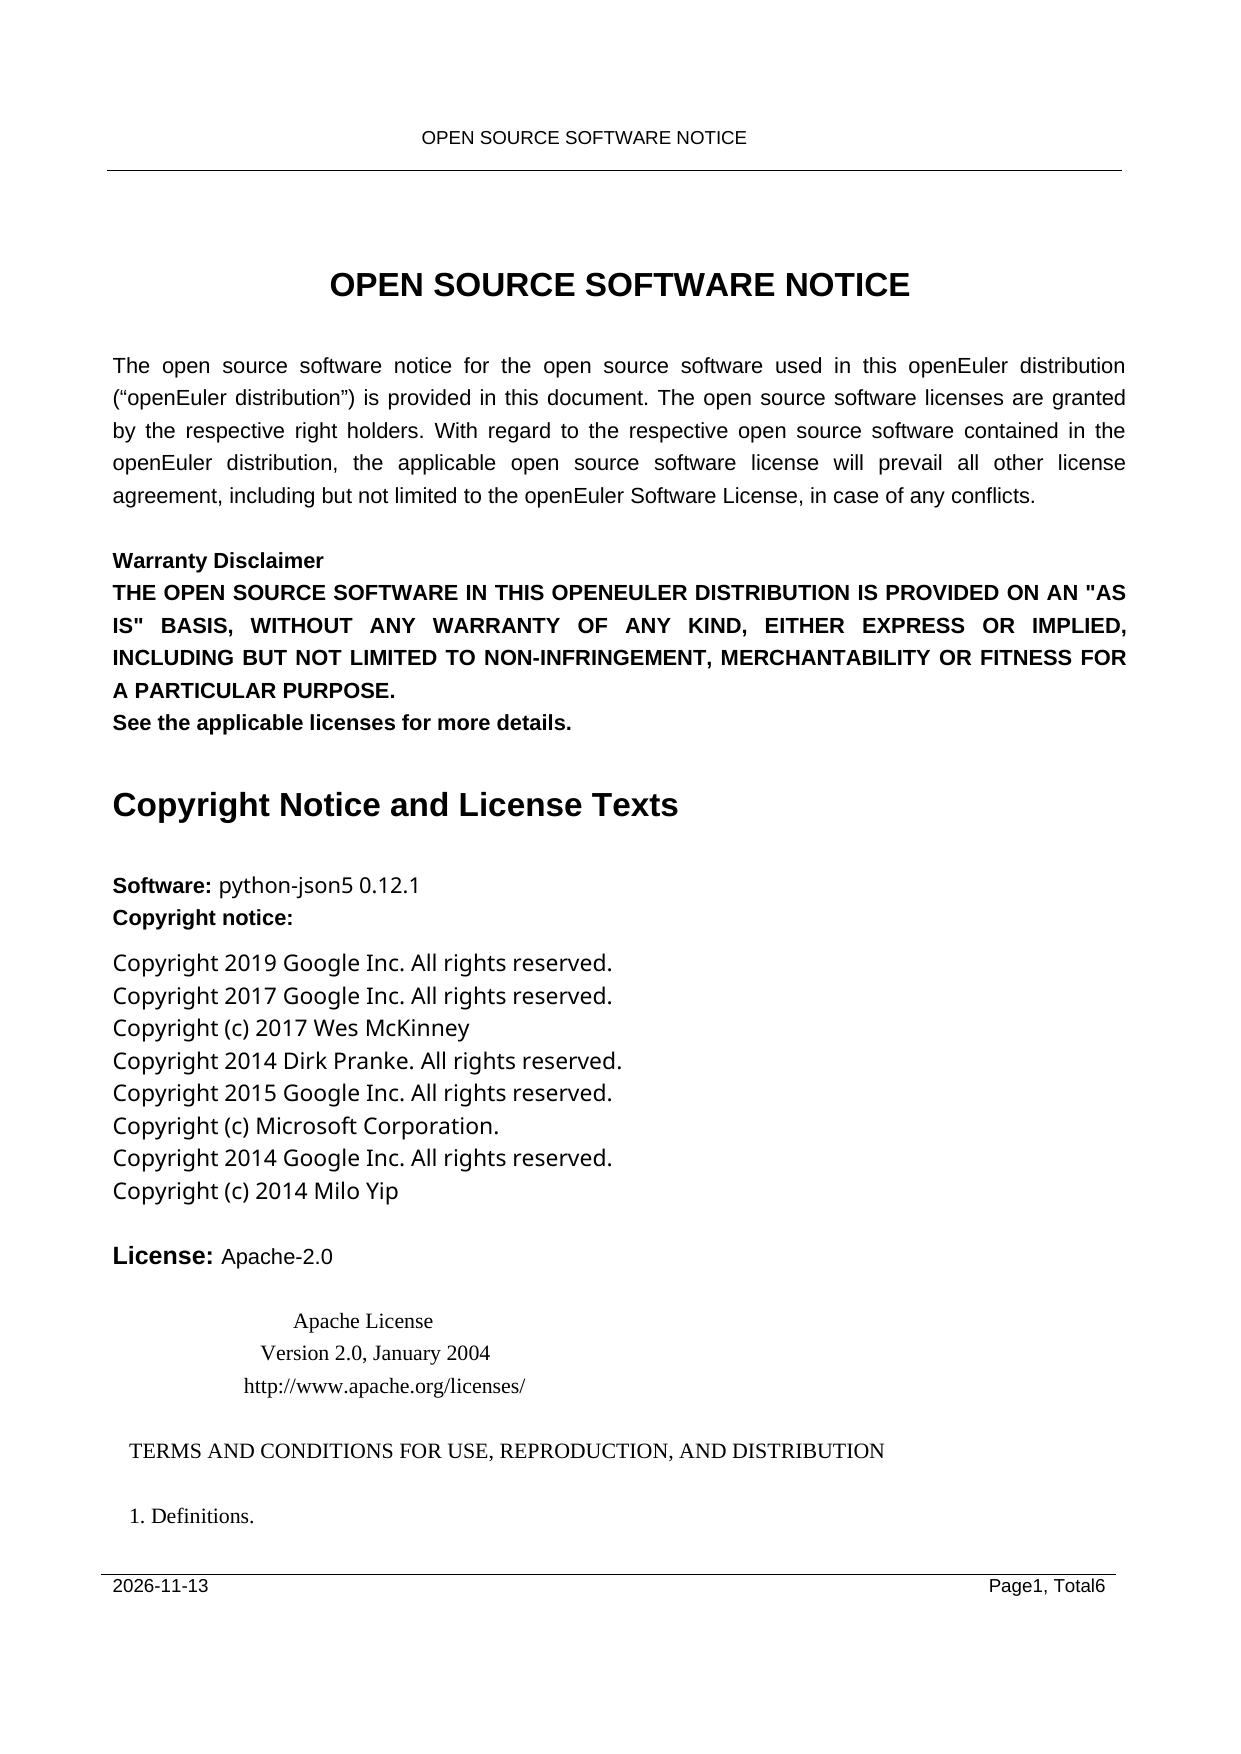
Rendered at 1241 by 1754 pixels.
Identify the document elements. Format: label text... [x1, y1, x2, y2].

text License: Apache-2.0 [112, 1239, 1128, 1272]
text Copyright 2019 Google Inc. All rights reserved. Copyright 2017 Google Inc. All rights reserved. Copyright (c) 2017 Wes McKinney Copyright 2014 Dirk Pranke. All rights reserved. Copyright 2015 Google Inc. All rights reserved. Copyright (c) Microsoft Corporation. Copyright 2014 Google Inc. All rights reserved. Copyright (c) 2014 Milo Yip [112, 947, 1128, 1239]
text Copyright Notice and License Texts [112, 771, 1128, 836]
text The open source software notice for the open source software used in this openEuler distribution (“openEuler distribution”) is provided in this document. The open source software licenses are granted by the respective right holders. With regard to the respective open source software contained in the openEuler distribution, the applicable open source software license will prevail all other license agreement, including but not limited to the openEuler Software License, in case of any conflicts. [112, 349, 1128, 511]
text Warranty Disclaimer [112, 544, 1128, 576]
text OPEN SOURCE SOFTWARE NOTICE [112, 251, 1128, 316]
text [112, 1272, 1128, 1532]
text THE OPEN SOURCE SOFTWARE IN THIS OPENEULER DISTRIBUTION IS PROVIDED ON AN "AS IS" BASIS, WITHOUT ANY WARRANTY OF ANY KIND, EITHER EXPRESS OR IMPLIED, INCLUDING BUT NOT LIMITED TO NON-INFRINGEMENT, MERCHANTABILITY OR FITNESS FOR A PARTICULAR PURPOSE. See the applicable licenses for more details. [112, 576, 1128, 739]
text Copyright notice: [112, 901, 1128, 934]
title Software: python-json5 0.12.1 [112, 869, 1128, 901]
